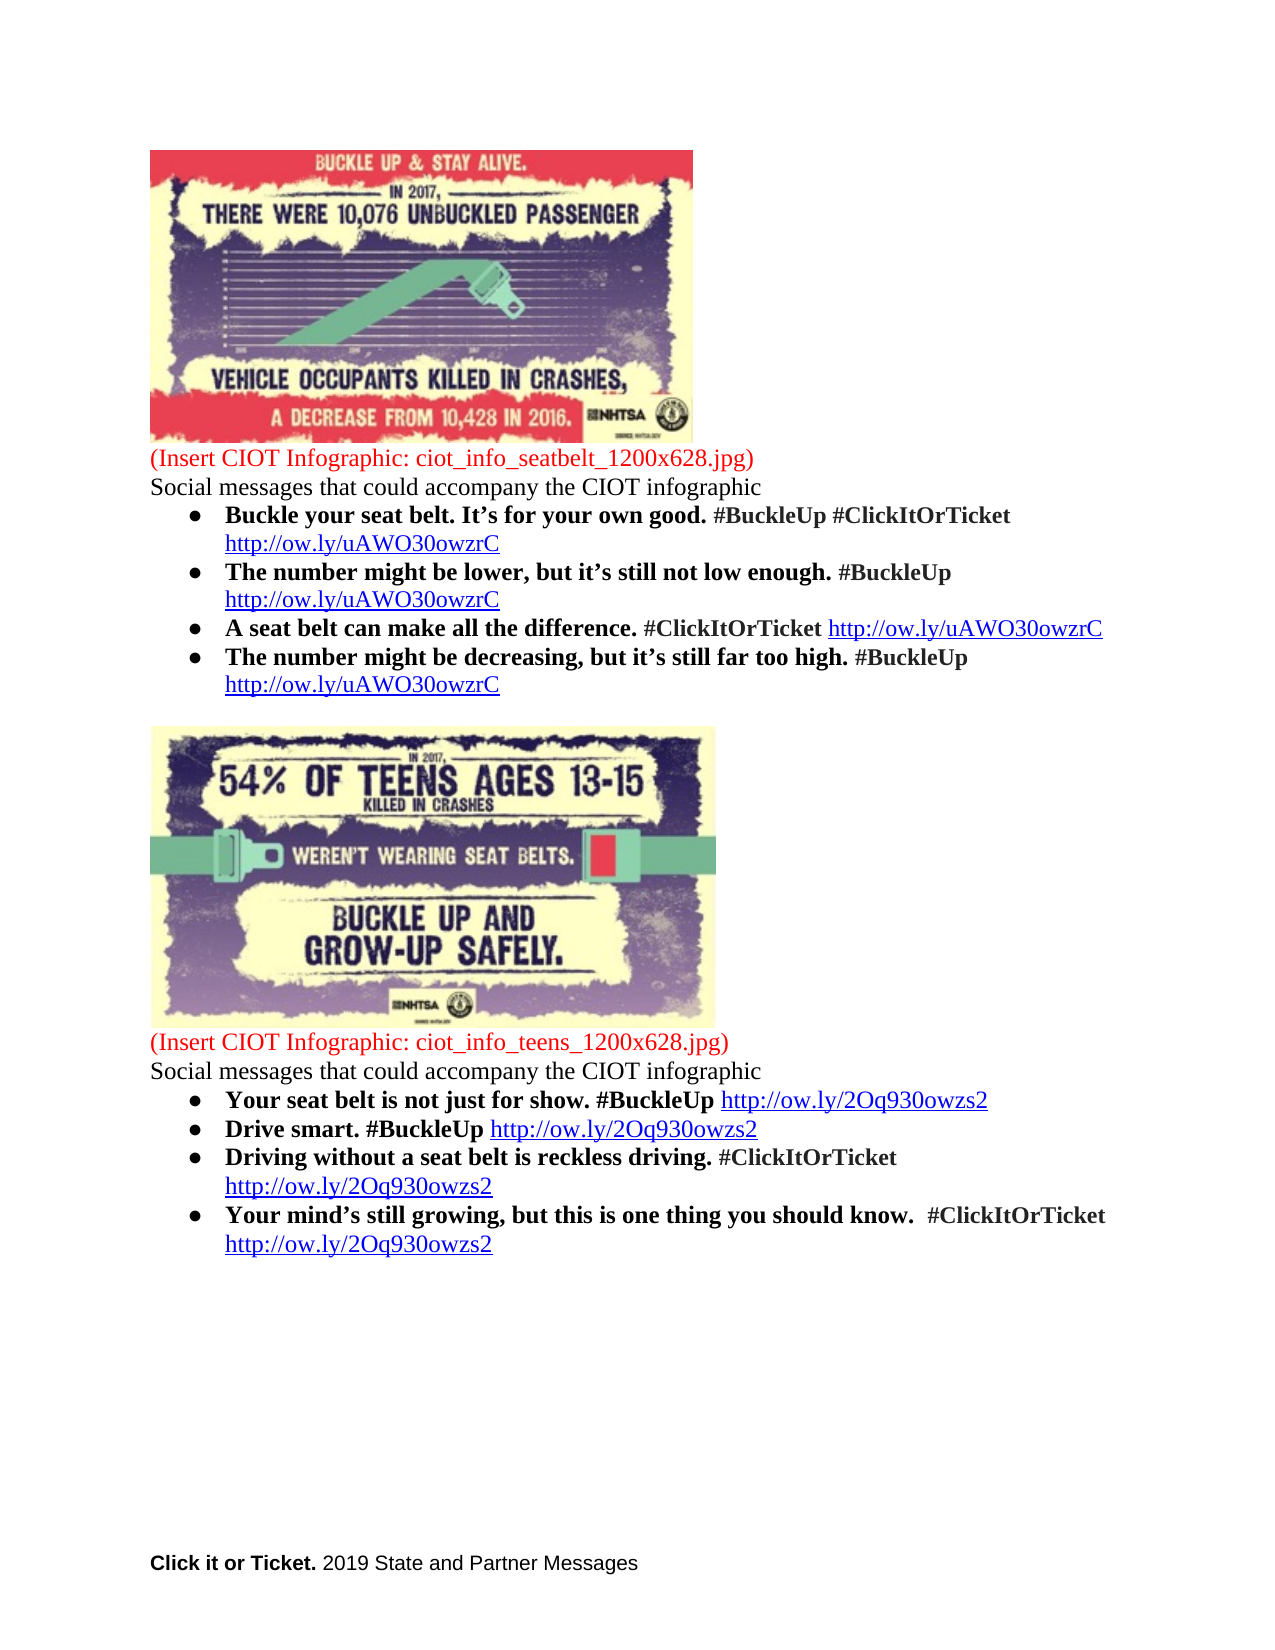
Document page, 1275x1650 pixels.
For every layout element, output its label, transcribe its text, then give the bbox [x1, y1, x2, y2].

text (Insert CIOT Infographic: ciot_info_teens_1200x628.jpg) [150, 1027, 1125, 1056]
list A seat belt can make all the difference. #ClickItOrTicket http://ow.ly/uAWO30owzrC [187, 613, 1125, 642]
list Your seat belt is not just for show. #BuckleUp http://ow.ly/2Oq930owzs2 [187, 1085, 1125, 1114]
list Driving without a seat belt is reckless driving. #ClickItOrTicket http://ow.ly/2Oq930owzs2 [187, 1142, 1125, 1200]
list Your mind’s still growing, but this is one thing you should know. #ClickItOrTicket http://ow.ly/2Oq930owzs2 [187, 1200, 1125, 1257]
text Social messages that could accompany the CIOT infographic [150, 472, 1125, 500]
list Drive smart. #BuckleUp http://ow.ly/2Oq930owzs2 [187, 1114, 1125, 1142]
list The number might be lower, but it’s still not low enough. #BuckleUp http://ow.ly/uAWO30owzrC [187, 557, 1125, 613]
picture [150, 150, 693, 443]
list Buckle your seat belt. It’s for your own good. #BuckleUp #ClickItOrTicket http://ow.ly/uAWO30owzrC [187, 500, 1125, 557]
list The number might be decreasing, but it’s still far too high. #BuckleUp http://ow.ly/uAWO30owzrC [187, 642, 1125, 698]
text Social messages that could accompany the CIOT infographic [150, 1056, 1125, 1085]
text (Insert CIOT Infographic: ciot_info_seatbelt_1200x628.jpg) [150, 443, 1125, 472]
picture [150, 726, 716, 1028]
